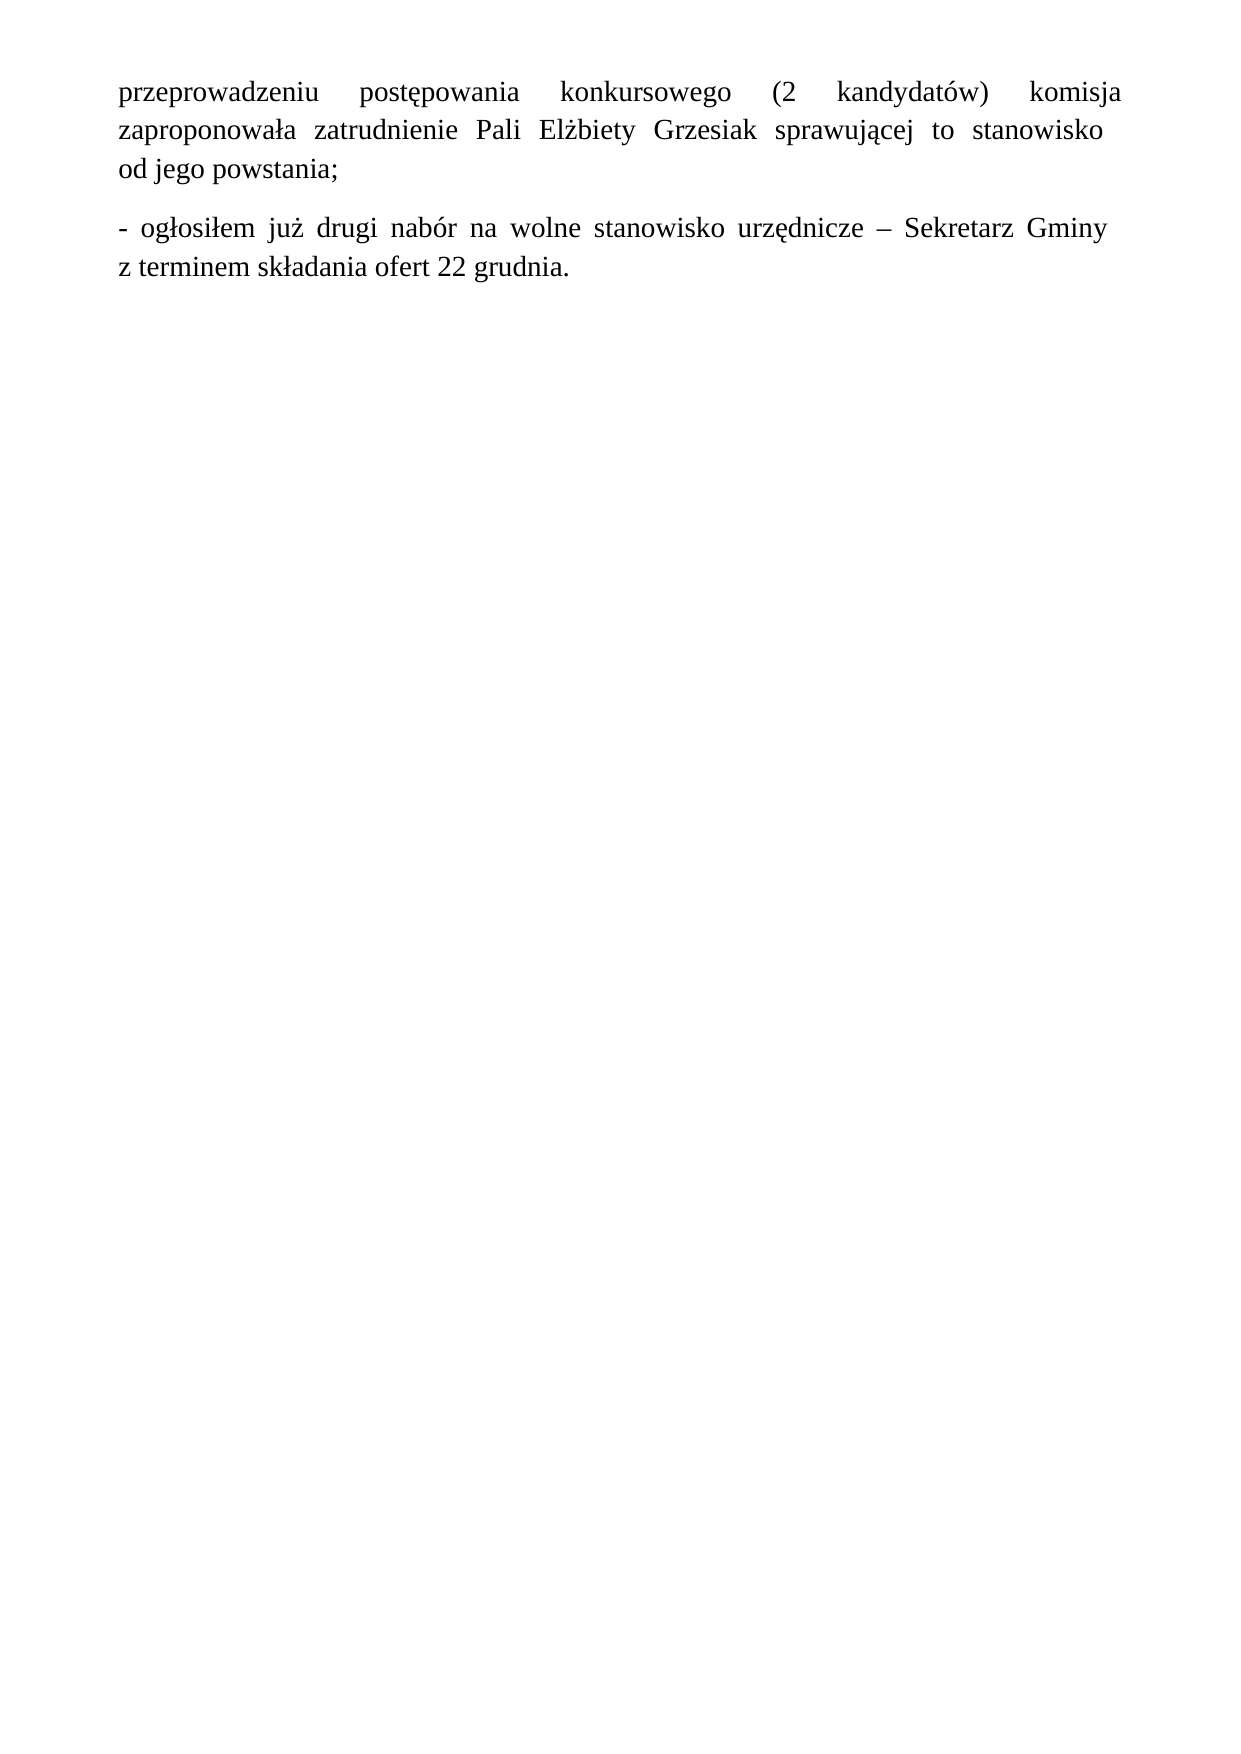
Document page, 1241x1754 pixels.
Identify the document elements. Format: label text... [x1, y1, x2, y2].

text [118, 74, 1122, 184]
text - ogłosiłem już drugi nabór na wolne stanowisko urzędnicze – Sekretarz Gminy z terminem składania ofert 22 grudnia. [118, 210, 1122, 282]
